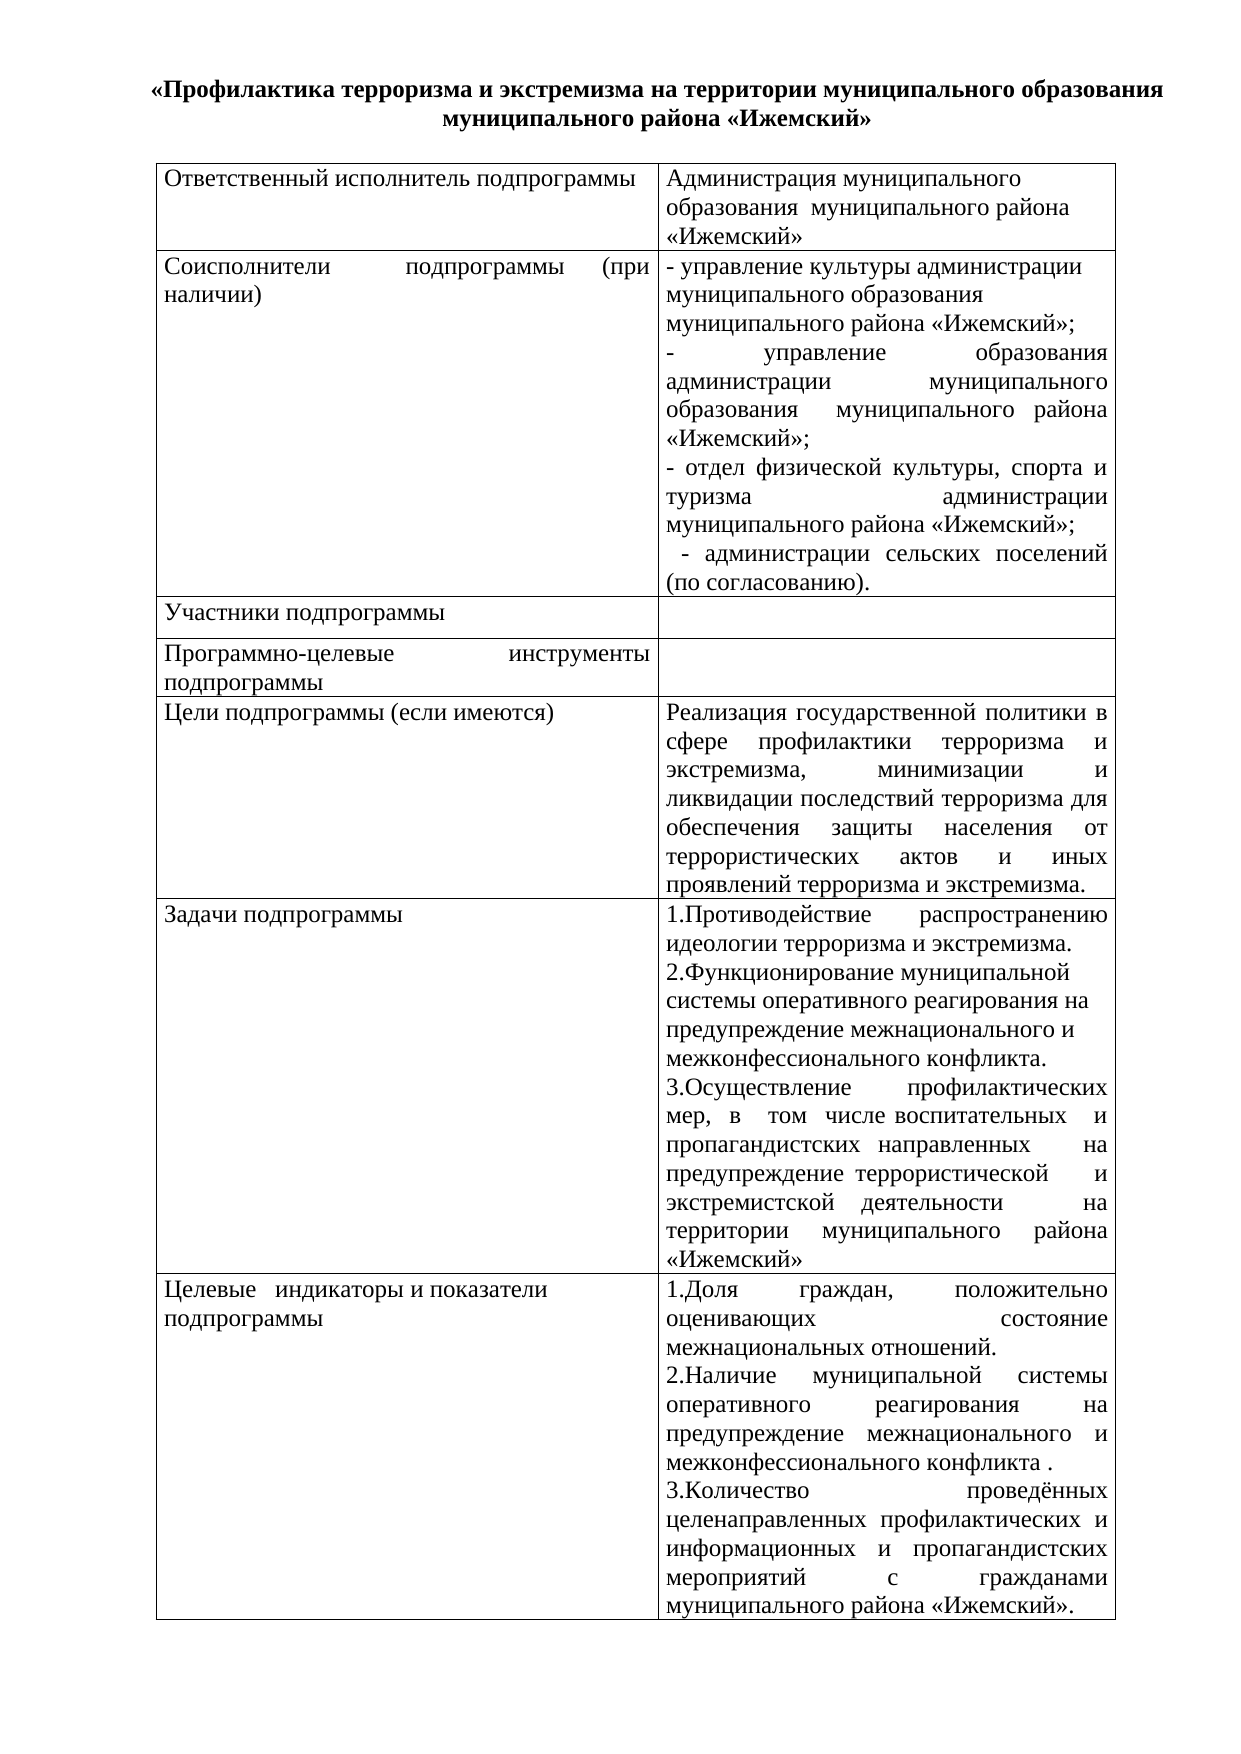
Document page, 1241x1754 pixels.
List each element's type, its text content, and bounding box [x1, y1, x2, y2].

table_cell Участники подпрограммы [157, 597, 658, 637]
table_cell Программно-целевые инструменты подпрограммы [157, 639, 658, 696]
table_cell Задачи подпрограммы [157, 899, 658, 1273]
table_cell 1.Доля граждан, положительно оценивающих состояние межнациональных отношений. 2.Наличие муниципальной системы оперативного реагирования на предупреждение межнационального и межконфессионального конфликта . 3.Количество проведённых целенаправленных профилактических и информационных и пропагандистских мероприятий с гражданами муниципального района «Ижемский». [659, 1274, 1115, 1619]
table_cell Целевые индикаторы и показатели подпрограммы [157, 1274, 658, 1619]
table_cell 1.Противодействие распространению идеологии терроризма и экстремизма. 2.Функционирование муниципальной системы оперативного реагирования на предупреждение межнационального и межконфессионального конфликта. 3.Осуществление профилактических мер, в том числе воспитательных и пропагандистских направленных на предупреждение террористической и экстремистской деятельности на территории муниципального района «Ижемский» [659, 899, 1115, 1273]
table_header Администрация муниципального образования муниципального района «Ижемский» [659, 164, 1115, 250]
table_header Ответственный исполнитель подпрограммы [157, 164, 658, 250]
text «Профилактика терроризма и экстремизма на территории муниципального образования муниципального района «Ижемский» [133, 74, 1181, 131]
table_cell Реализация государственной политики в сфере профилактики терроризма и экстремизма, минимизации и ликвидации последствий терроризма для обеспечения защиты населения от террористических актов и иных проявлений терроризма и экстремизма. [659, 697, 1115, 898]
table_cell - управление культуры администрации муниципального образования муниципального района «Ижемский»; - управление образования администрации муниципального образования муниципального района «Ижемский»; - отдел физической культуры, спорта и туризма администрации муниципального района «Ижемский»; - администрации сельских поселений (по согласованию). [659, 251, 1115, 596]
table_cell Цели подпрограммы (если имеются) [157, 697, 658, 898]
table_cell [659, 639, 1115, 696]
table_cell [659, 597, 1115, 637]
table_cell Соисполнители подпрограммы (при наличии) [157, 251, 658, 596]
